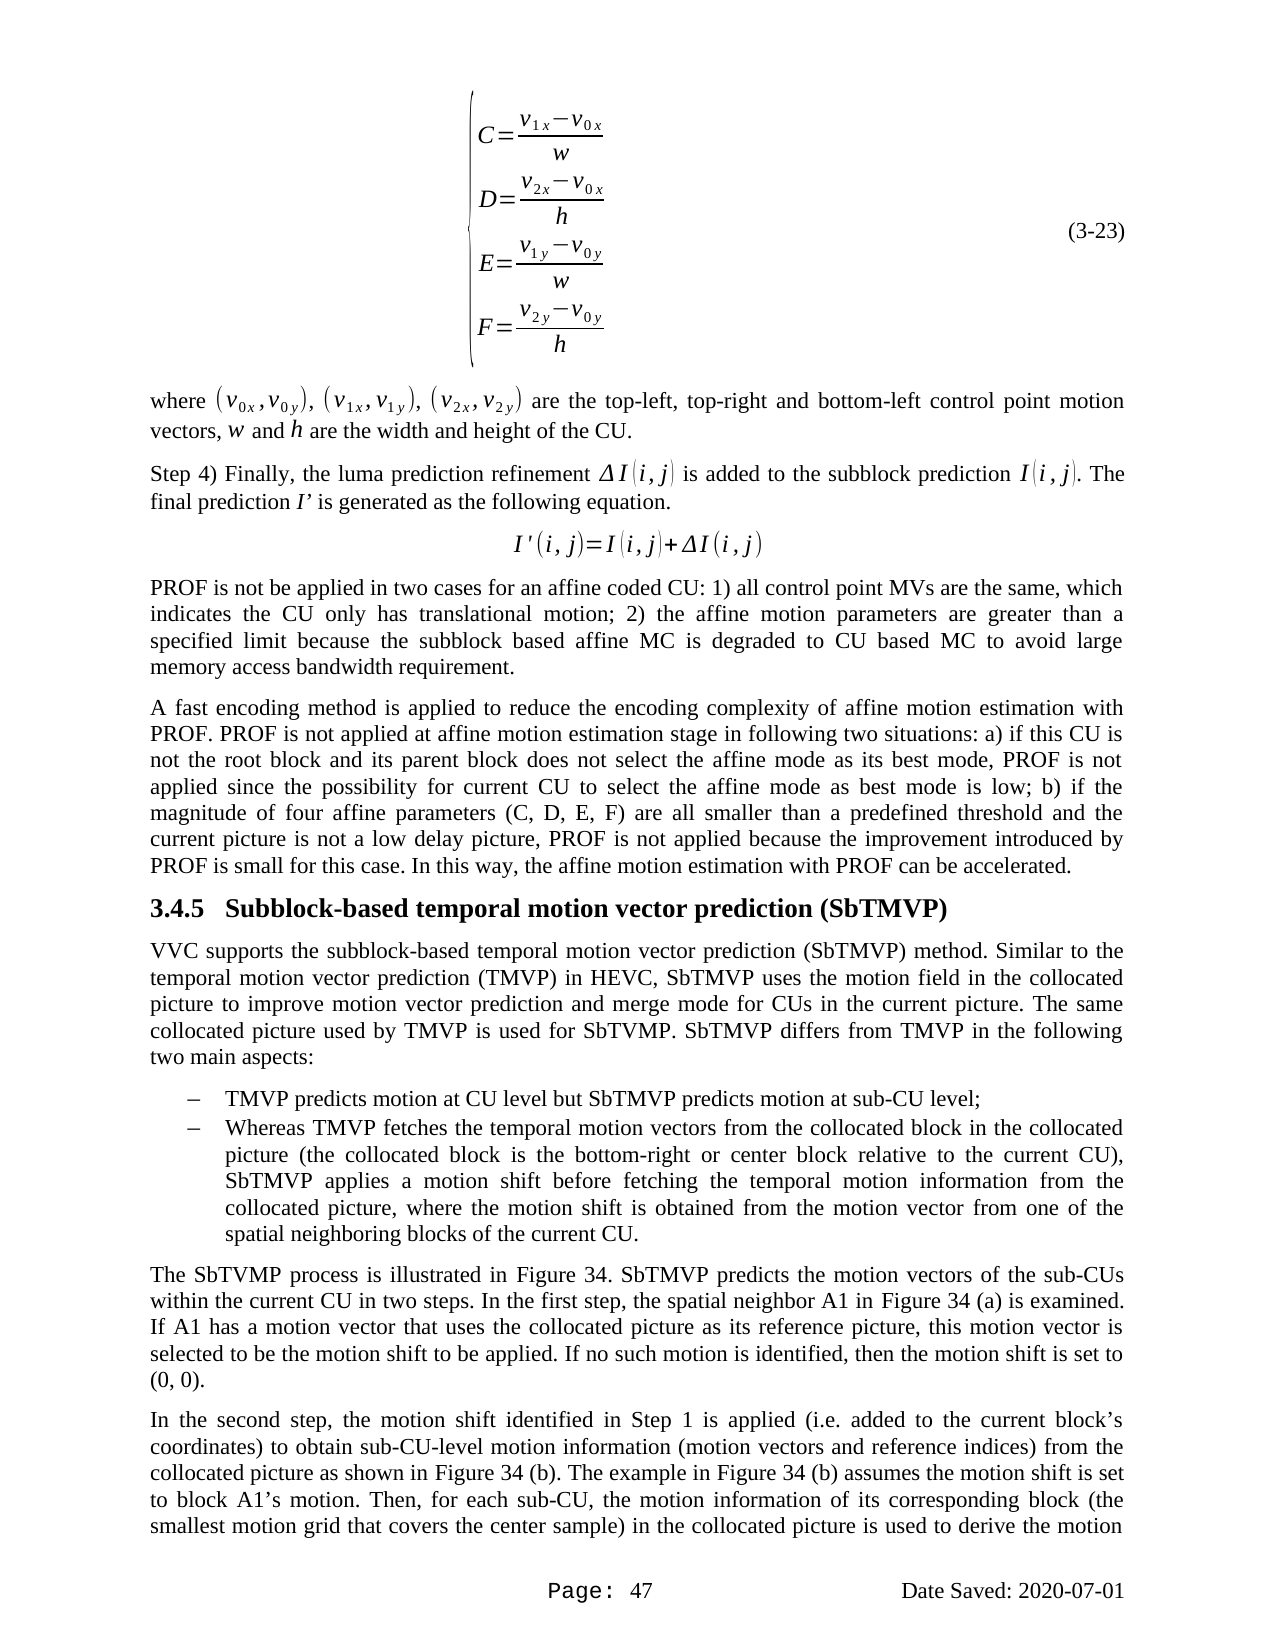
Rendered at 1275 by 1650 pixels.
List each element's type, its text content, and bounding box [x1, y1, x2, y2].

text The SbTVMP process is illustrated in Figure 34. SbTMVP predicts the motion vectors of the sub-CUs within the current CU in two steps. In the first step, the spatial neighbor A1 in Figure 34 (a) is examined. If A1 has a motion vector that uses the collocated picture as its reference picture, this motion vector is selected to be the motion shift to be applied. If no such motion is identified, then the motion shift is set to (0, 0). [150, 1261, 1125, 1392]
text where , , are the top-left, top-right and bottom-left control point motion vectors, and are the width and height of the CU. [150, 384, 1125, 444]
list TMVP predicts motion at CU level but SbTMVP predicts motion at sub-CU level; [187, 1083, 1125, 1112]
text (3-23) [150, 90, 1125, 370]
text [150, 1407, 1125, 1538]
text PROF is not be applied in two cases for an affine coded CU: 1) all control point MVs are the same, which indicates the CU only has translational motion; 2) the affine motion parameters are greater than a specified limit because the subblock based affine MC is degraded to CU based MC to avoid large memory access bandwidth requirement. [150, 574, 1125, 679]
text A fast encoding method is applied to reduce the encoding complexity of affine motion estimation with PROF. PROF is not applied at affine motion estimation stage in following two situations: a) if this CU is not the root block and its parent block does not select the affine mode as its best mode, PROF is not applied since the possibility for current CU to select the affine mode as best mode is low; b) if the magnitude of four affine parameters (C, D, E, F) are all smaller than a predefined threshold and the current picture is not a low delay picture, PROF is not applied because the improvement introduced by PROF is small for this case. In this way, the affine motion estimation with PROF can be accelerated. [150, 694, 1125, 878]
subtitle Subblock-based temporal motion vector prediction (SbTMVP) [150, 892, 1125, 923]
text Step 4) Finally, the luma prediction refinement is added to the subblock prediction . The final prediction I’ is generated as the following equation. [150, 458, 1125, 515]
list Whereas TMVP fetches the temporal motion vectors from the collocated block in the collocated picture (the collocated block is the bottom-right or center block relative to the current CU), SbTMVP applies a motion shift before fetching the temporal motion information from the collocated picture, where the motion shift is obtained from the motion vector from one of the spatial neighboring blocks of the current CU. [187, 1112, 1125, 1246]
text VVC supports the subblock-based temporal motion vector prediction (SbTMVP) method. Similar to the temporal motion vector prediction (TMVP) in HEVC, SbTMVP uses the motion field in the collocated picture to improve motion vector prediction and merge mode for CUs in the current picture. The same collocated picture used by TMVP is used for SbTVMP. SbTMVP differs from TMVP in the following two main aspects: [150, 938, 1125, 1069]
